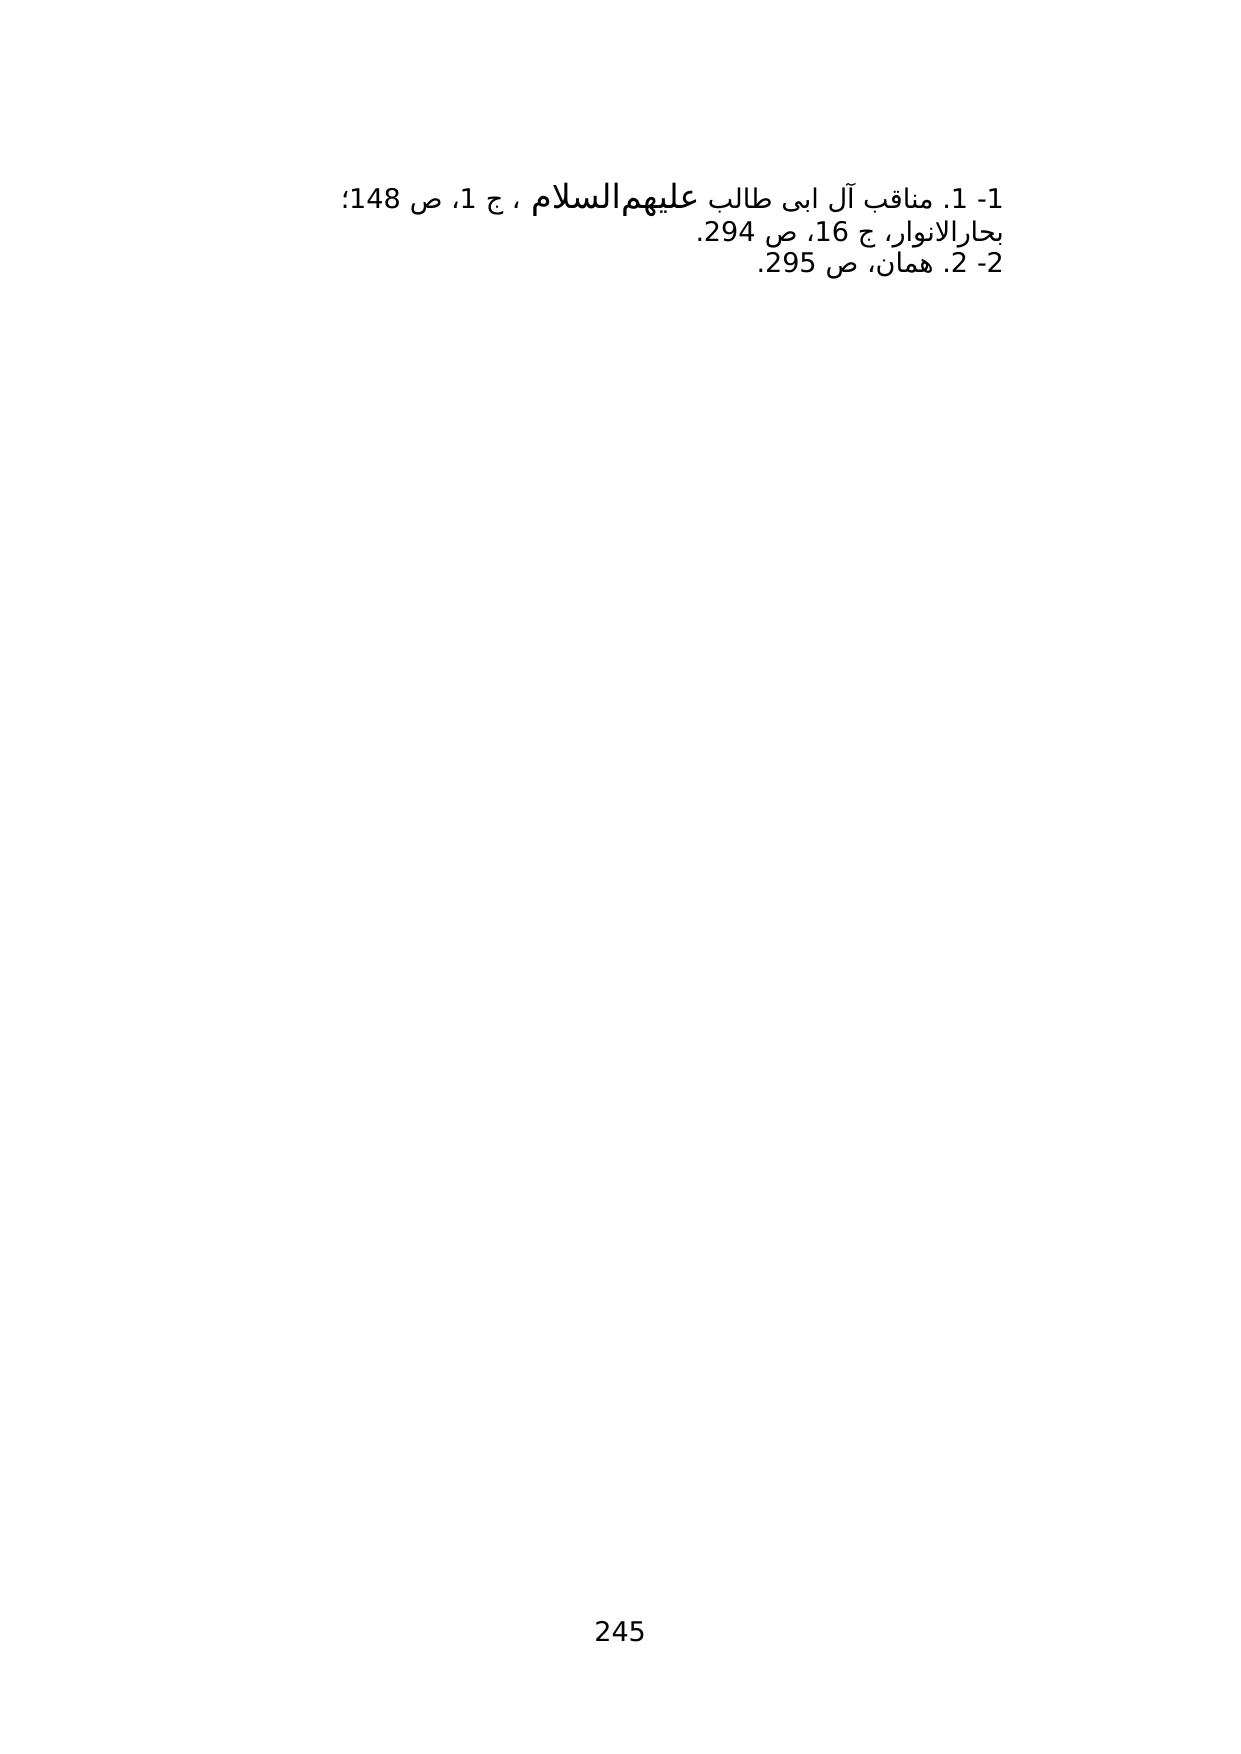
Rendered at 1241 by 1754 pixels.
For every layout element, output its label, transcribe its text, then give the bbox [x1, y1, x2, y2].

text 1- 1. مناقب آل ابی طالب عليهم‌السلام ، ج 1، ص 148؛ بحارالانوار، ج 16، ص 294. [236, 177, 1004, 248]
text 2- 2. همان، ص 295. [236, 248, 1004, 279]
